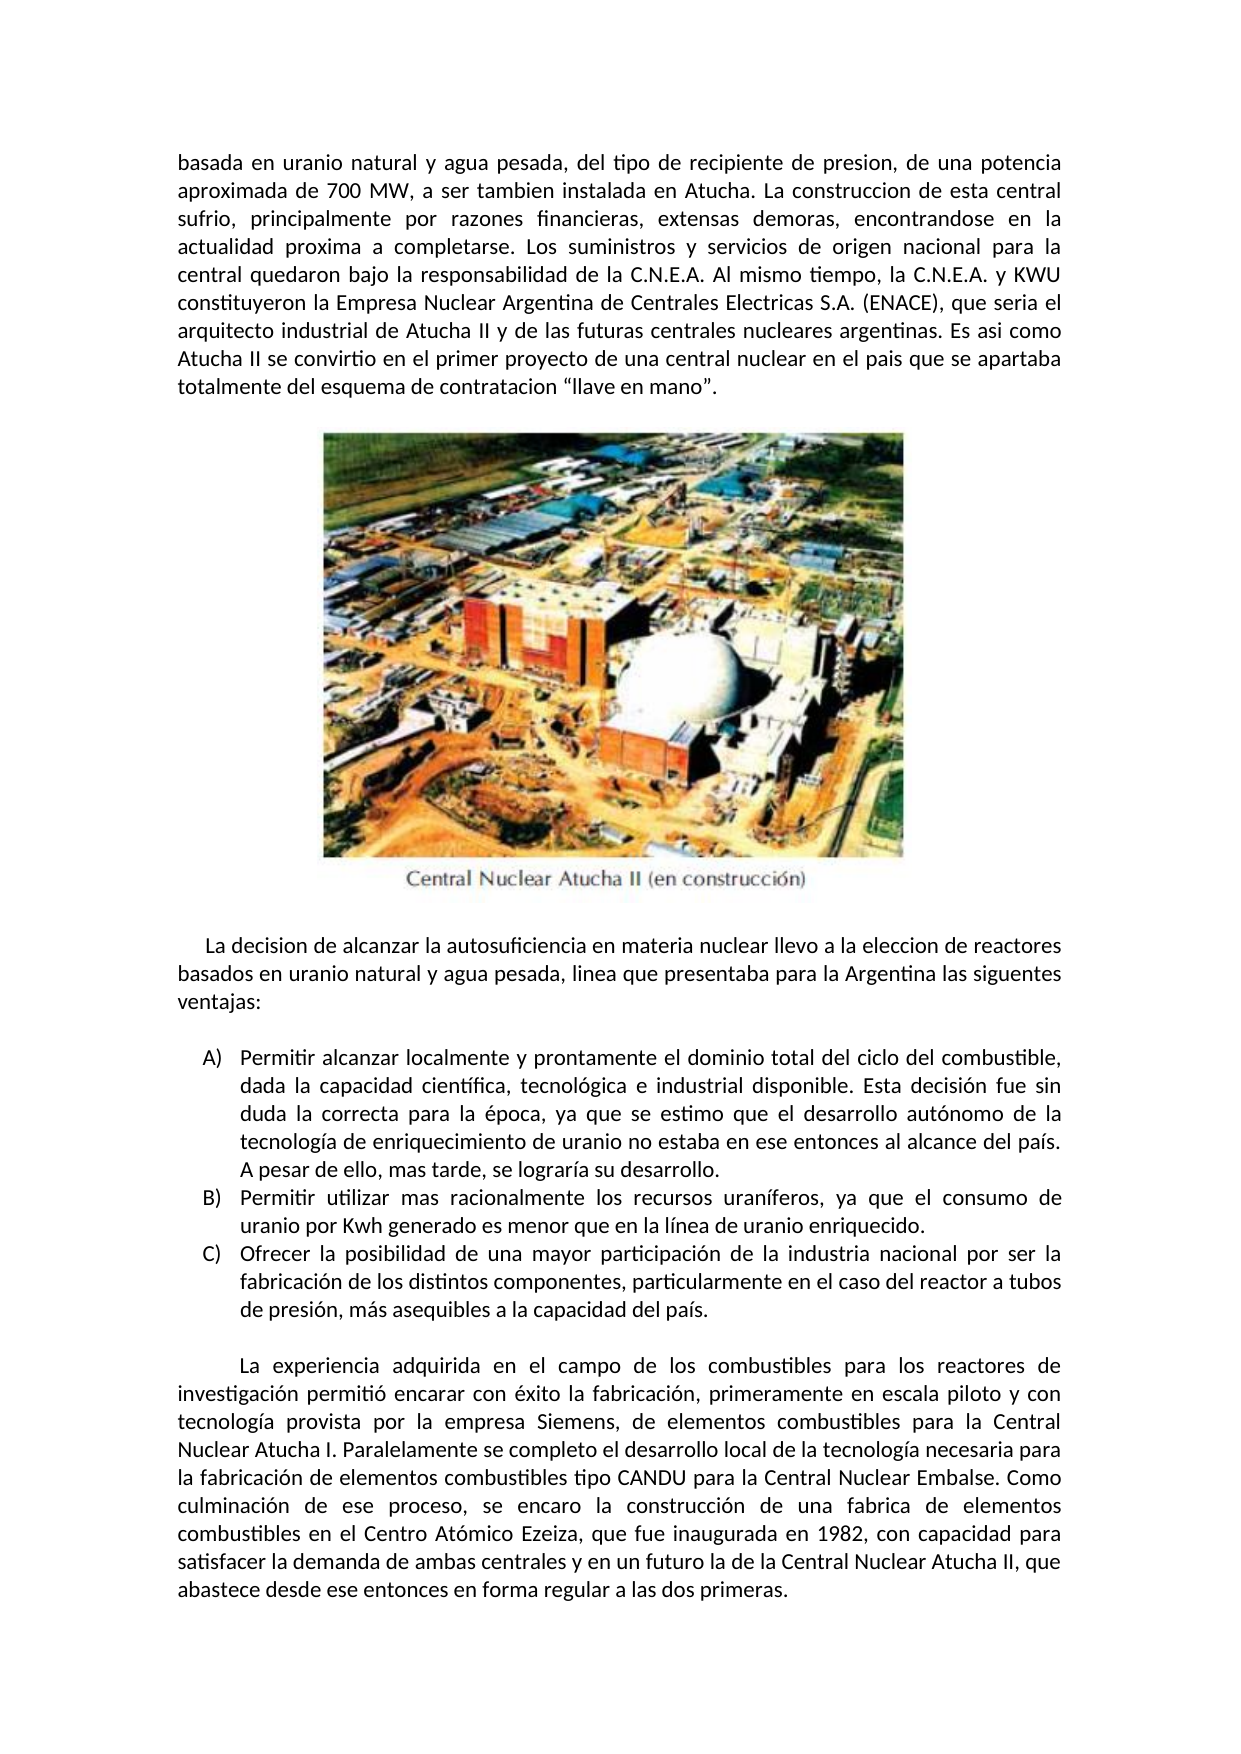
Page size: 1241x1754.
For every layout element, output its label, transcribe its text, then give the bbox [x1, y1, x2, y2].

list Ofrecer la posibilidad de una mayor participación de la industria nacional por ser la fabricación de los distintos componentes, particularmente en el caso del reactor a tubos de presión, más asequibles a la capacidad del país. [202, 1239, 1063, 1323]
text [177, 148, 1063, 400]
text La experiencia adquirida en el campo de los combustibles para los reactores de investigación permitió encarar con éxito la fabricación, primeramente en escala piloto y con tecnología provista por la empresa Siemens, de elementos combustibles para la Central Nuclear Atucha I. Paralelamente se completo el desarrollo local de la tecnología necesaria para la fabricación de elementos combustibles tipo CANDU para la Central Nuclear Embalse. Como culminación de ese proceso, se encaro la construcción de una fabrica de elementos combustibles en el Centro Atómico Ezeiza, que fue inaugurada en 1982, con capacidad para satisfacer la demanda de ambas centrales y en un futuro la de la Central Nuclear Atucha II, que abastece desde ese entonces en forma regular a las dos primeras. [177, 1351, 1063, 1603]
picture [316, 427, 913, 903]
list Permitir alcanzar localmente y prontamente el dominio total del ciclo del combustible, dada la capacidad científica, tecnológica e industrial disponible. Esta decisión fue sin duda la correcta para la época, ya que se estimo que el desarrollo autónomo de la tecnología de enriquecimiento de uranio no estaba en ese entonces al alcance del país. A pesar de ello, mas tarde, se lograría su desarrollo. [202, 1043, 1063, 1183]
list Permitir utilizar mas racionalmente los recursos uraníferos, ya que el consumo de uranio por Kwh generado es menor que en la línea de uranio enriquecido. [202, 1183, 1063, 1239]
text La decision de alcanzar la autosuficiencia en materia nuclear llevo a la eleccion de reactores basados en uranio natural y agua pesada, linea que presentaba para la Argentina las siguentes ventajas: [177, 931, 1063, 1015]
